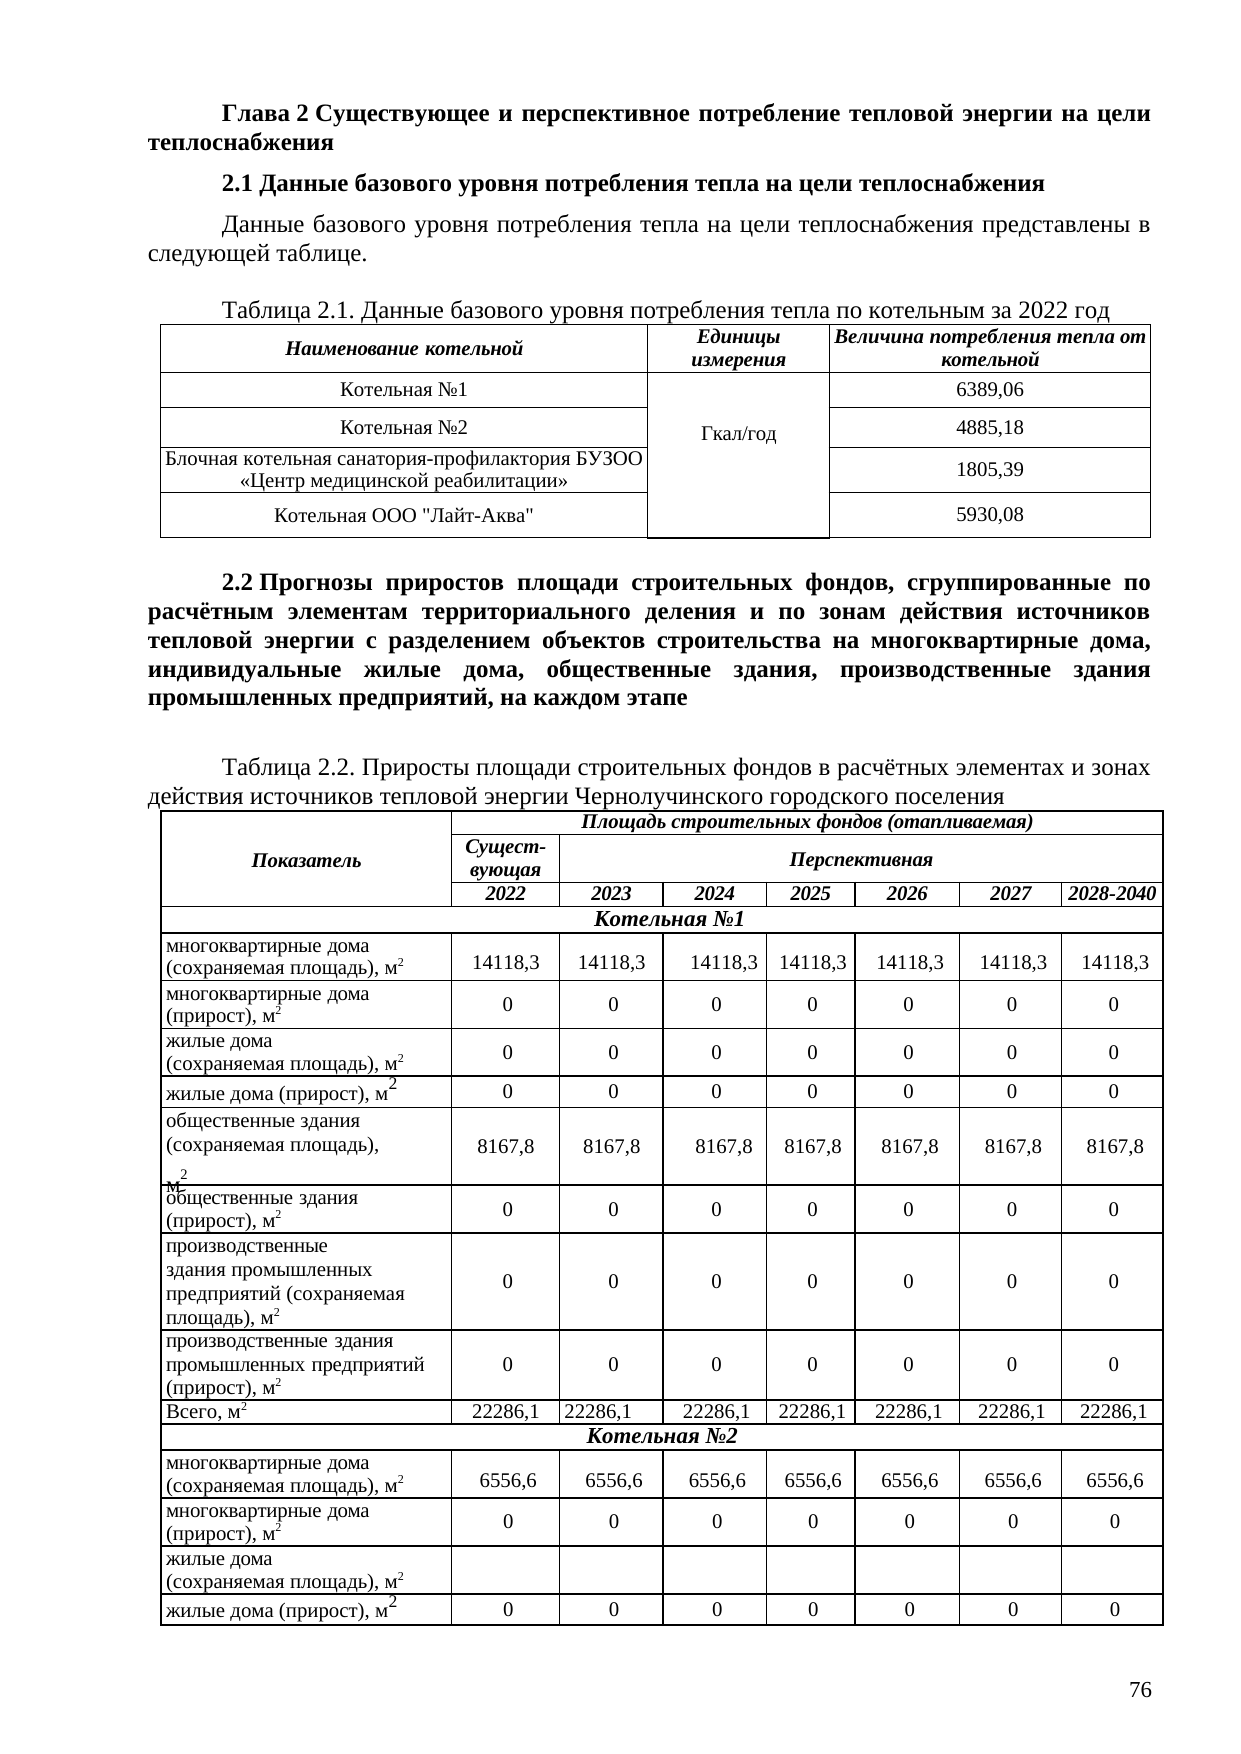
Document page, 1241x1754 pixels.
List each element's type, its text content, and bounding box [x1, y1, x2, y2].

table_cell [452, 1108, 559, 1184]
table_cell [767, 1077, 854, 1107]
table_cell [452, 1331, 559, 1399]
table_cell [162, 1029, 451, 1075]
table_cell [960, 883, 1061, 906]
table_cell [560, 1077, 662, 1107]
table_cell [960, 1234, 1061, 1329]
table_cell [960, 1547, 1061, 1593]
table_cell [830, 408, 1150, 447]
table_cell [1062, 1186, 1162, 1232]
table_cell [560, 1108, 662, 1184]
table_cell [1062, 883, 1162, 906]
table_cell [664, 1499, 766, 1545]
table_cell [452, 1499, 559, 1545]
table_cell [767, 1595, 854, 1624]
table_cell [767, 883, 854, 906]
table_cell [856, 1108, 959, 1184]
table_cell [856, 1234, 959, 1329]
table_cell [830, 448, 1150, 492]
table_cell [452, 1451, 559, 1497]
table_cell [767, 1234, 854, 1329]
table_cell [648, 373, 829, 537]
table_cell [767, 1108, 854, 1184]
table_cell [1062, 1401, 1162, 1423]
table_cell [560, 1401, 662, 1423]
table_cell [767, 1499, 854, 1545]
text Таблица 2.1. Данные базового уровня потребления тепла по котельным за 2022 год [148, 295, 1152, 324]
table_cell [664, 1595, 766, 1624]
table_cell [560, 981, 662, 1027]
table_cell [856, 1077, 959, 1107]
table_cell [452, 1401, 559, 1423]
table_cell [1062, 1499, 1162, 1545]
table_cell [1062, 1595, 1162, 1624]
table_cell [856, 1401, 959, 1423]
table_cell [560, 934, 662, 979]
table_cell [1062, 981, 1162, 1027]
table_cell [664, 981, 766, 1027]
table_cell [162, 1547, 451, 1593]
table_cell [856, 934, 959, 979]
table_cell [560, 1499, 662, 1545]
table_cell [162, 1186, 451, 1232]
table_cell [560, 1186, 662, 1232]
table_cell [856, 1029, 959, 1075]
subtitle Существующее и перспективное потребление тепловой энергии на цели теплоснабжения [148, 98, 1152, 155]
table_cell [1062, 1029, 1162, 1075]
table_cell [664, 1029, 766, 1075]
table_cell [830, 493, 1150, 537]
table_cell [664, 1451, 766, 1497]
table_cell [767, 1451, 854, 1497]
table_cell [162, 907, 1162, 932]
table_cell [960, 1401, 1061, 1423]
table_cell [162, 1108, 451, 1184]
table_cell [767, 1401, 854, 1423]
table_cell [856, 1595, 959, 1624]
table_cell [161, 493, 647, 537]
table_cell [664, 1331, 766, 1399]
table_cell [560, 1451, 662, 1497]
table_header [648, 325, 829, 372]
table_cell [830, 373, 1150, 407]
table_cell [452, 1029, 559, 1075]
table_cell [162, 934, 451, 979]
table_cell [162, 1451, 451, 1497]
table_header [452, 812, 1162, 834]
text Данные базового уровня потребления тепла на цели теплоснабжения представлены в следующей таблице. [148, 209, 1152, 267]
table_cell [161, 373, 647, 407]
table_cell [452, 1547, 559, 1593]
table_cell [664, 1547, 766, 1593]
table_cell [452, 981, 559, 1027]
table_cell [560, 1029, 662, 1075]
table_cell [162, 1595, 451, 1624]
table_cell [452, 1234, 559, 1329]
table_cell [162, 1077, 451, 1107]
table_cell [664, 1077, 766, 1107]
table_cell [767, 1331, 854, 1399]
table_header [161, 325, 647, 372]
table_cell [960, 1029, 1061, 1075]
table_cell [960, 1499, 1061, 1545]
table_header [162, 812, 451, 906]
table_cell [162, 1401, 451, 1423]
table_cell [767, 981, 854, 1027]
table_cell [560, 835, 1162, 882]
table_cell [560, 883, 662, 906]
subtitle Прогнозы приростов площади строительных фондов, сгруппированные по расчётным элементам территориального деления и по зонам действия источников тепловой энергии с разделением объектов строительства на многоквартирные дома, индивидуальные жилые дома, общественные здания, производственные здания промышленных предприятий, на каждом этапе [148, 567, 1152, 711]
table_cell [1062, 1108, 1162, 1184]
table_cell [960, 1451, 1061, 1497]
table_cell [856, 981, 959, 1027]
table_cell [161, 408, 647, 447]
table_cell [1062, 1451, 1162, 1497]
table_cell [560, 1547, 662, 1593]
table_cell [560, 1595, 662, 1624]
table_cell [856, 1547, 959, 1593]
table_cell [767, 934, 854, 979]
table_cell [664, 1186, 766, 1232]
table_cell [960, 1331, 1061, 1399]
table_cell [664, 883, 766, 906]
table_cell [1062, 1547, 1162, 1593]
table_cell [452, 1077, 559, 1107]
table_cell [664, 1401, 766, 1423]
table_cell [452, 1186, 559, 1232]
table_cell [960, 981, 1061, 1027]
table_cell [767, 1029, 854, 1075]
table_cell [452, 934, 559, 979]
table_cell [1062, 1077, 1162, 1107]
text Таблица 2.2. Приросты площади строительных фондов в расчётных элементах и зонах действия источников тепловой энергии Чернолучинского городского поселения [148, 752, 1152, 810]
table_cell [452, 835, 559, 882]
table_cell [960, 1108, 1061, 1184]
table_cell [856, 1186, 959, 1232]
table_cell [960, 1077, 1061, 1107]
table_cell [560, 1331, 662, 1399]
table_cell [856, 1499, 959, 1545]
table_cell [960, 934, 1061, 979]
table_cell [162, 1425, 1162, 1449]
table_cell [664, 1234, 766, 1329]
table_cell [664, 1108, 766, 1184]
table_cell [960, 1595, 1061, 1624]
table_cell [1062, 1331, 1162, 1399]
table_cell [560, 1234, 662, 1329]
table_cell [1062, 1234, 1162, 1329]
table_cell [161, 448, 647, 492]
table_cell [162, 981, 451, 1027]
subtitle Данные базового уровня потребления тепла на цели теплоснабжения [148, 168, 1152, 197]
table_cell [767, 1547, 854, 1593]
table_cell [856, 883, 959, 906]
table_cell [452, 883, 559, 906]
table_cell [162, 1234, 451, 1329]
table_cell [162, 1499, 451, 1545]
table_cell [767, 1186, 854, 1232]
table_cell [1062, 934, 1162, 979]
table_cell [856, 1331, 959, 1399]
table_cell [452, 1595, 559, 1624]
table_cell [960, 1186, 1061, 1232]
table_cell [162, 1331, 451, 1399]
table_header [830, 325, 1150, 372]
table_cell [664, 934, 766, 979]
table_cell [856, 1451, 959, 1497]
